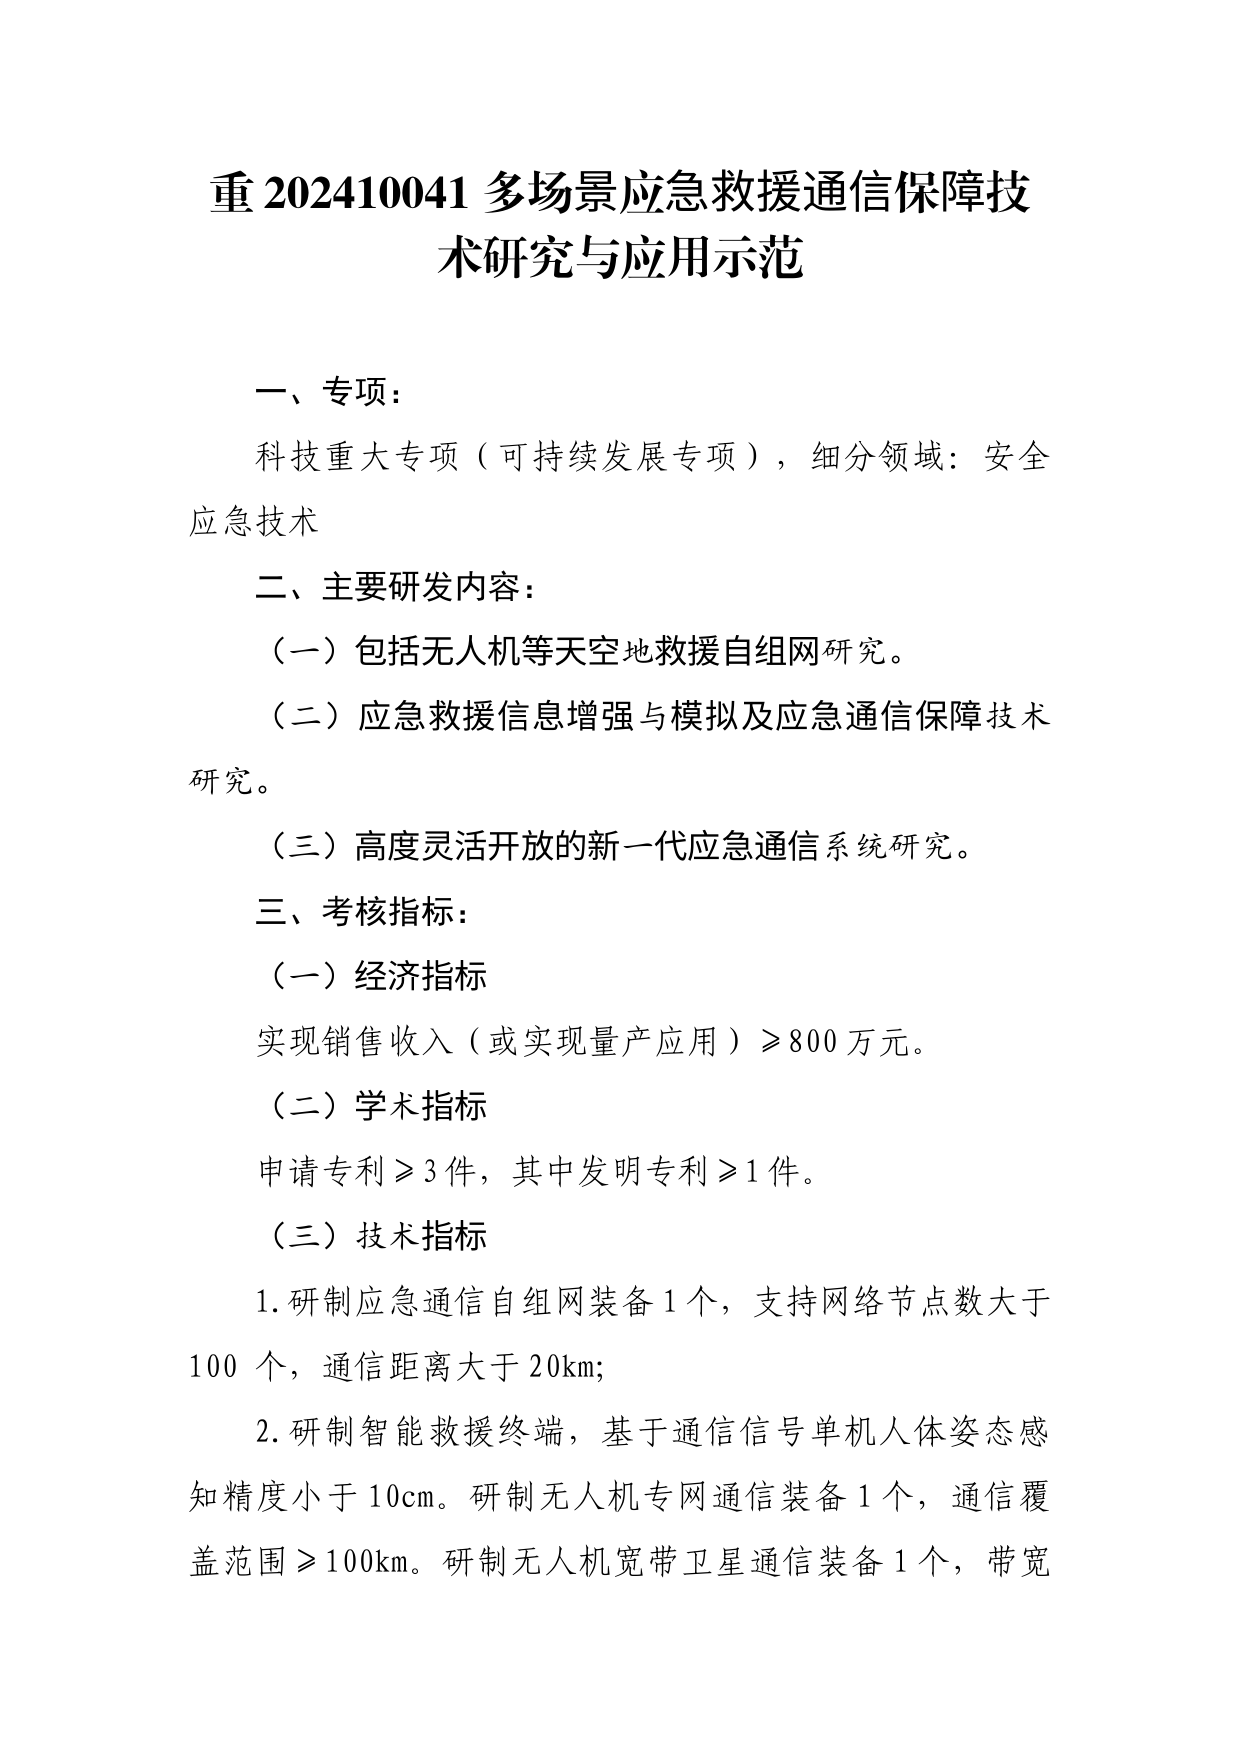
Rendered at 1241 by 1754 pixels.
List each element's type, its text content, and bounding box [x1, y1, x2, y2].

list 申请专利≥3件，其中发明专利≥1件。 [187, 1137, 1053, 1202]
subtitle （二）学术指标 [187, 1072, 1053, 1137]
subtitle 科技重大专项（可持续发展专项），细分领域：安全应急技术 [187, 422, 1053, 552]
subtitle （三）高度灵活开放的新一代应急通信系统研究。 [187, 812, 1053, 877]
subtitle （一）经济指标 [187, 942, 1053, 1007]
subtitle 二、主要研发内容： [187, 552, 1053, 617]
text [187, 1397, 1053, 1592]
subtitle 三、考核指标： [187, 877, 1053, 942]
subtitle （三）技术指标 [187, 1202, 1053, 1267]
subtitle （二）应急救援信息增强与模拟及应急通信保障技术研究。 [187, 682, 1053, 812]
text 1.研制应急通信自组网装备1个，支持网络节点数大于100 个，通信距离大于20km； [187, 1267, 1053, 1397]
subtitle 一、专项： [187, 357, 1053, 422]
text 实现销售收入（或实现量产应用）≥800万元。 [187, 1007, 1053, 1072]
subtitle 重202410041 多场景应急救援通信保障技术研究与应用示范 [187, 162, 1053, 292]
subtitle （一）包括无人机等天空地救援自组网研究。 [187, 617, 1053, 682]
